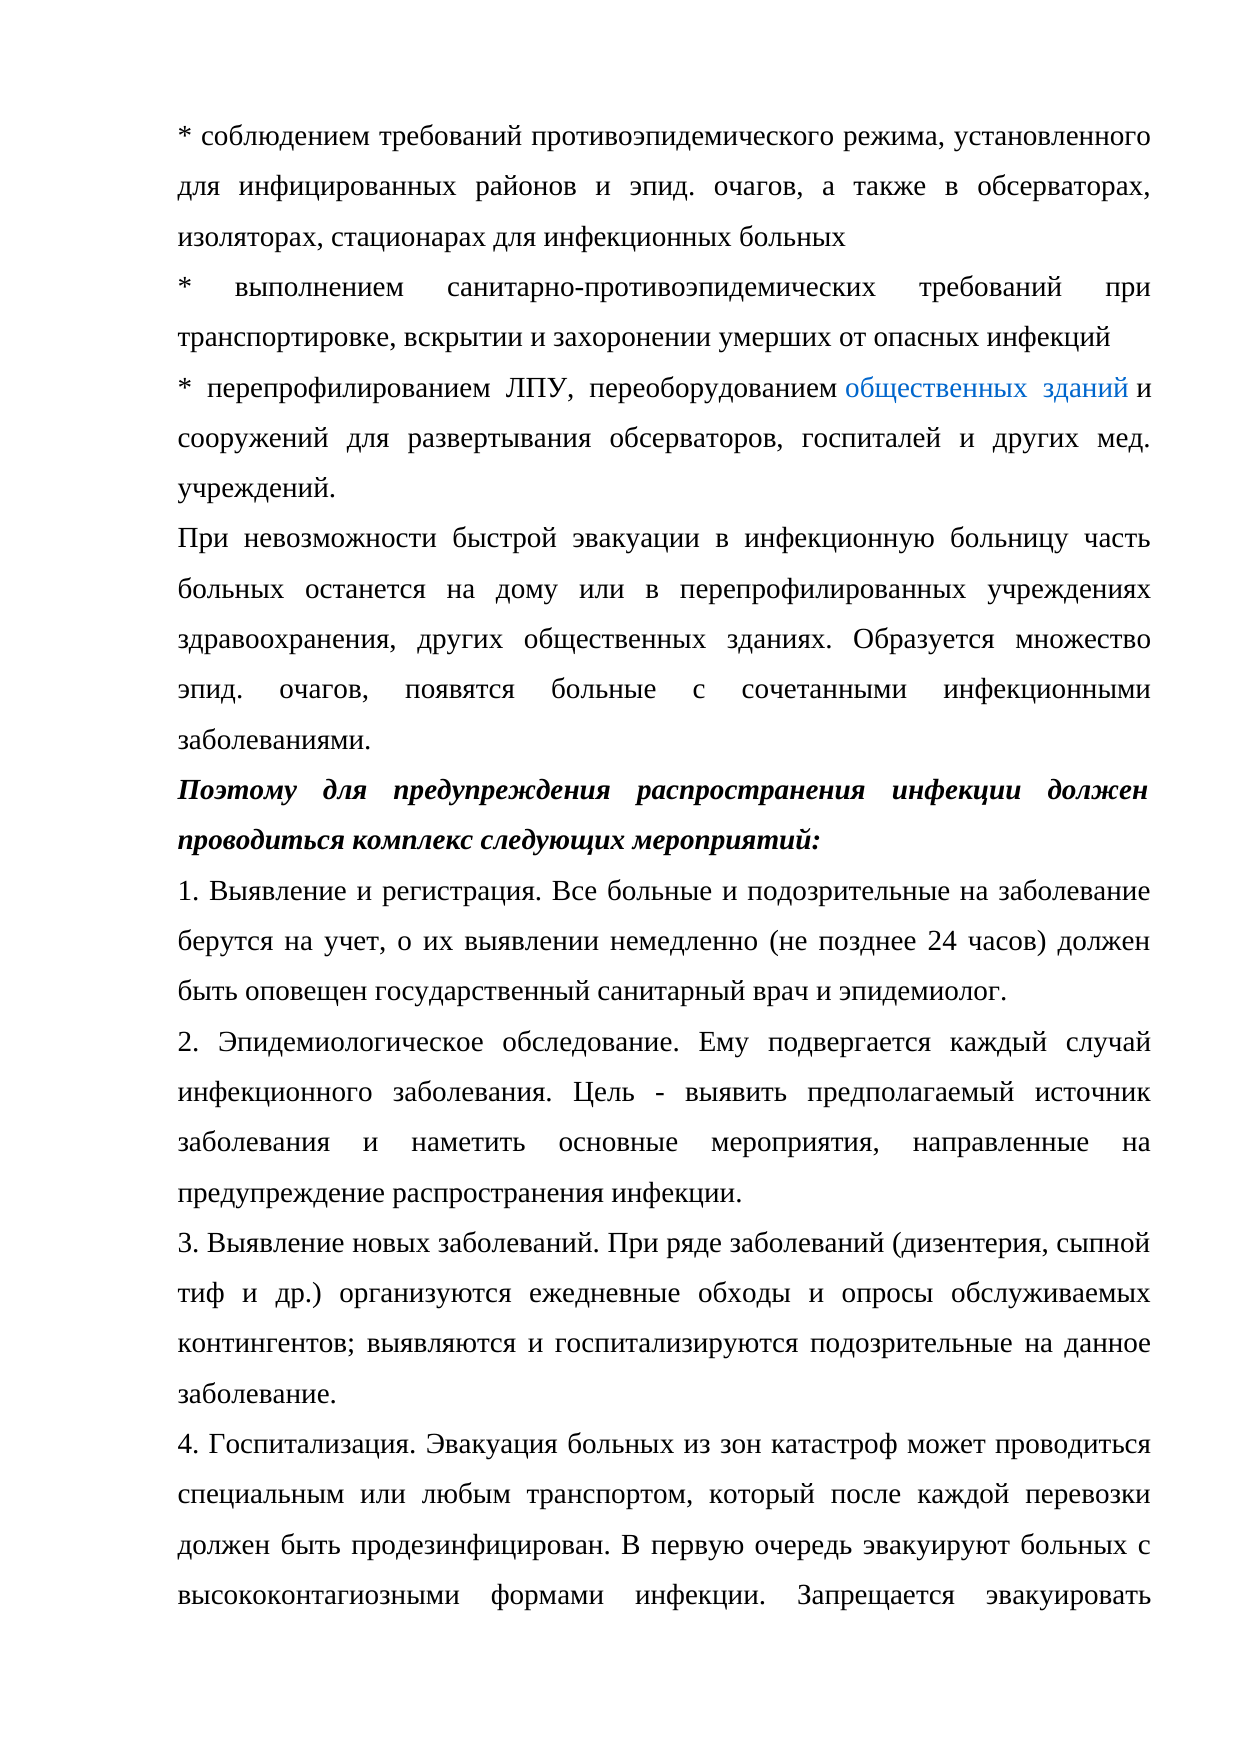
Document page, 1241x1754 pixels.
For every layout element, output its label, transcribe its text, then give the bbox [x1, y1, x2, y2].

text 3. Выявление новых заболеваний. При ряде заболеваний (дизентерия, сыпной тиф и др.) организуются ежедневные обходы и опросы обслуживаемых контингентов; выявляются и госпитализируются подозрительные на данное заболевание. [177, 1225, 1152, 1409]
text При невозможности быстрой эвакуации в инфекционную больницу часть больных останется на дому или в перепрофилированных учреждениях здравоохранения, других общественных зданиях. Образуется множество эпид. очагов, появятся больные с сочетанными инфекционными заболеваниями. [177, 521, 1152, 755]
text 1. Выявление и регистрация. Все больные и подозрительные на заболевание берутся на учет, о их выявлении немедленно (не позднее 24 часов) должен быть оповещен государственный санитарный врач и эпидемиолог. [177, 873, 1152, 1007]
text Поэтому для предупреждения распространения инфекции должен проводиться комплекс следующих мероприятий: [177, 772, 1152, 856]
text 2. Эпидемиологическое обследование. Ему подвергается каждый случай инфекционного заболевания. Цель - выявить предполагаемый источник заболевания и наметить основные мероприятия, направленные на предупреждение распространения инфекции. [177, 1024, 1152, 1208]
text * выполнением санитарно-противоэпидемических требований при транспортировке, вскрытии и захоронении умерших от опасных инфекций [177, 269, 1152, 353]
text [177, 1426, 1152, 1611]
text * соблюдением требований противоэпидемического режима, установленного для инфицированных районов и эпид. очагов, а также в обсерваторах, изоляторах, стационарах для инфекционных больных [177, 118, 1152, 252]
text * перепрофилированием ЛПУ, переоборудованием общественных зданий и сооружений для развертывания обсерваторов, госпиталей и других мед. учреждений. [177, 370, 1152, 504]
